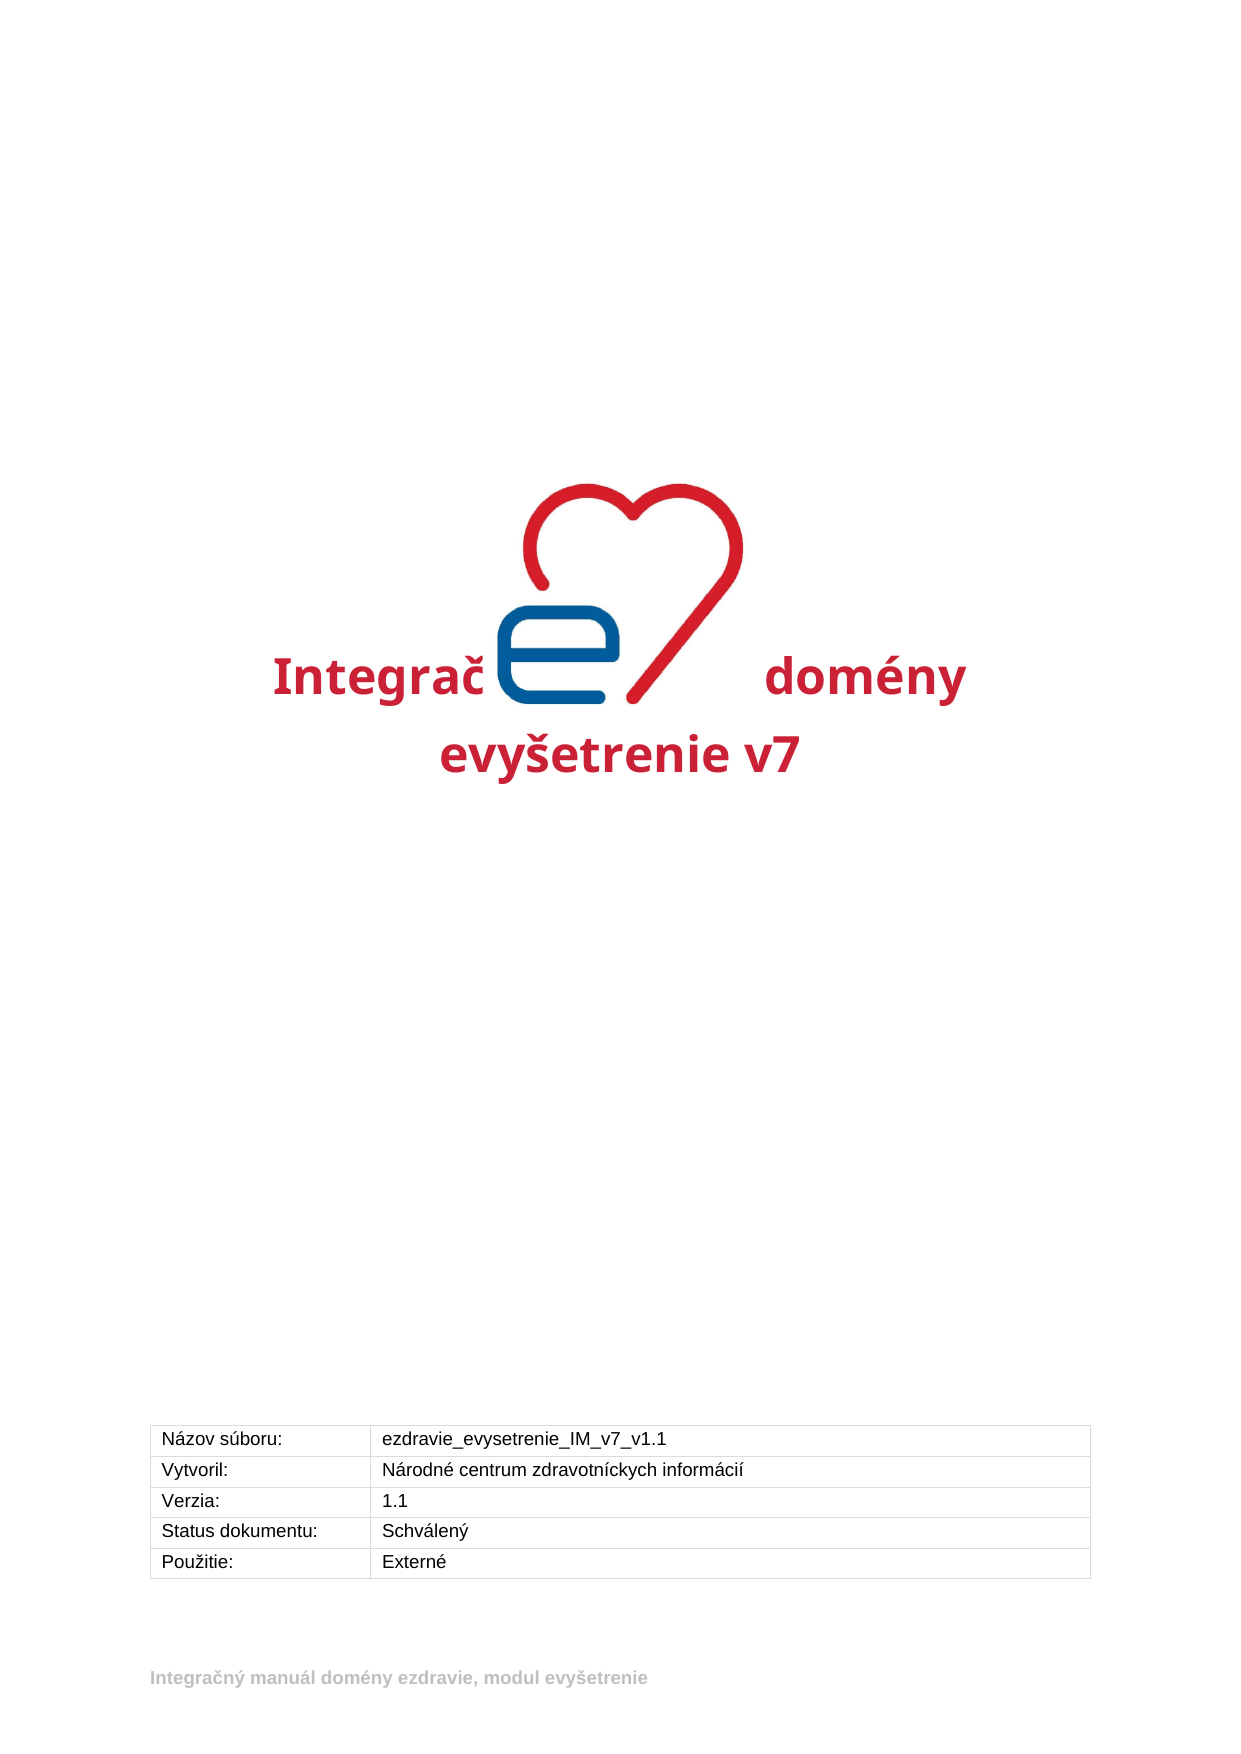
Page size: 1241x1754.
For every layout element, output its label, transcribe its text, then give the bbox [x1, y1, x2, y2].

table_cell Použitie: [151, 1549, 370, 1578]
table_cell Externé [371, 1549, 1090, 1578]
table_cell Schválený [371, 1518, 1090, 1548]
picture [482, 434, 758, 710]
table_cell Vytvoril: [151, 1457, 370, 1486]
table_header Názov súboru: [151, 1426, 370, 1456]
table_cell Status dokumentu: [151, 1518, 370, 1548]
table_cell Verzia: [151, 1488, 370, 1517]
table_cell 1.1 [371, 1488, 1090, 1517]
table_cell Národné centrum zdravotníckych informácií [371, 1457, 1090, 1486]
table_header Integračný manuál domény evyšetrenie v7 [141, 595, 1100, 1028]
table_header ezdravie_evysetrenie_IM_v7_v1.1 [371, 1426, 1090, 1456]
